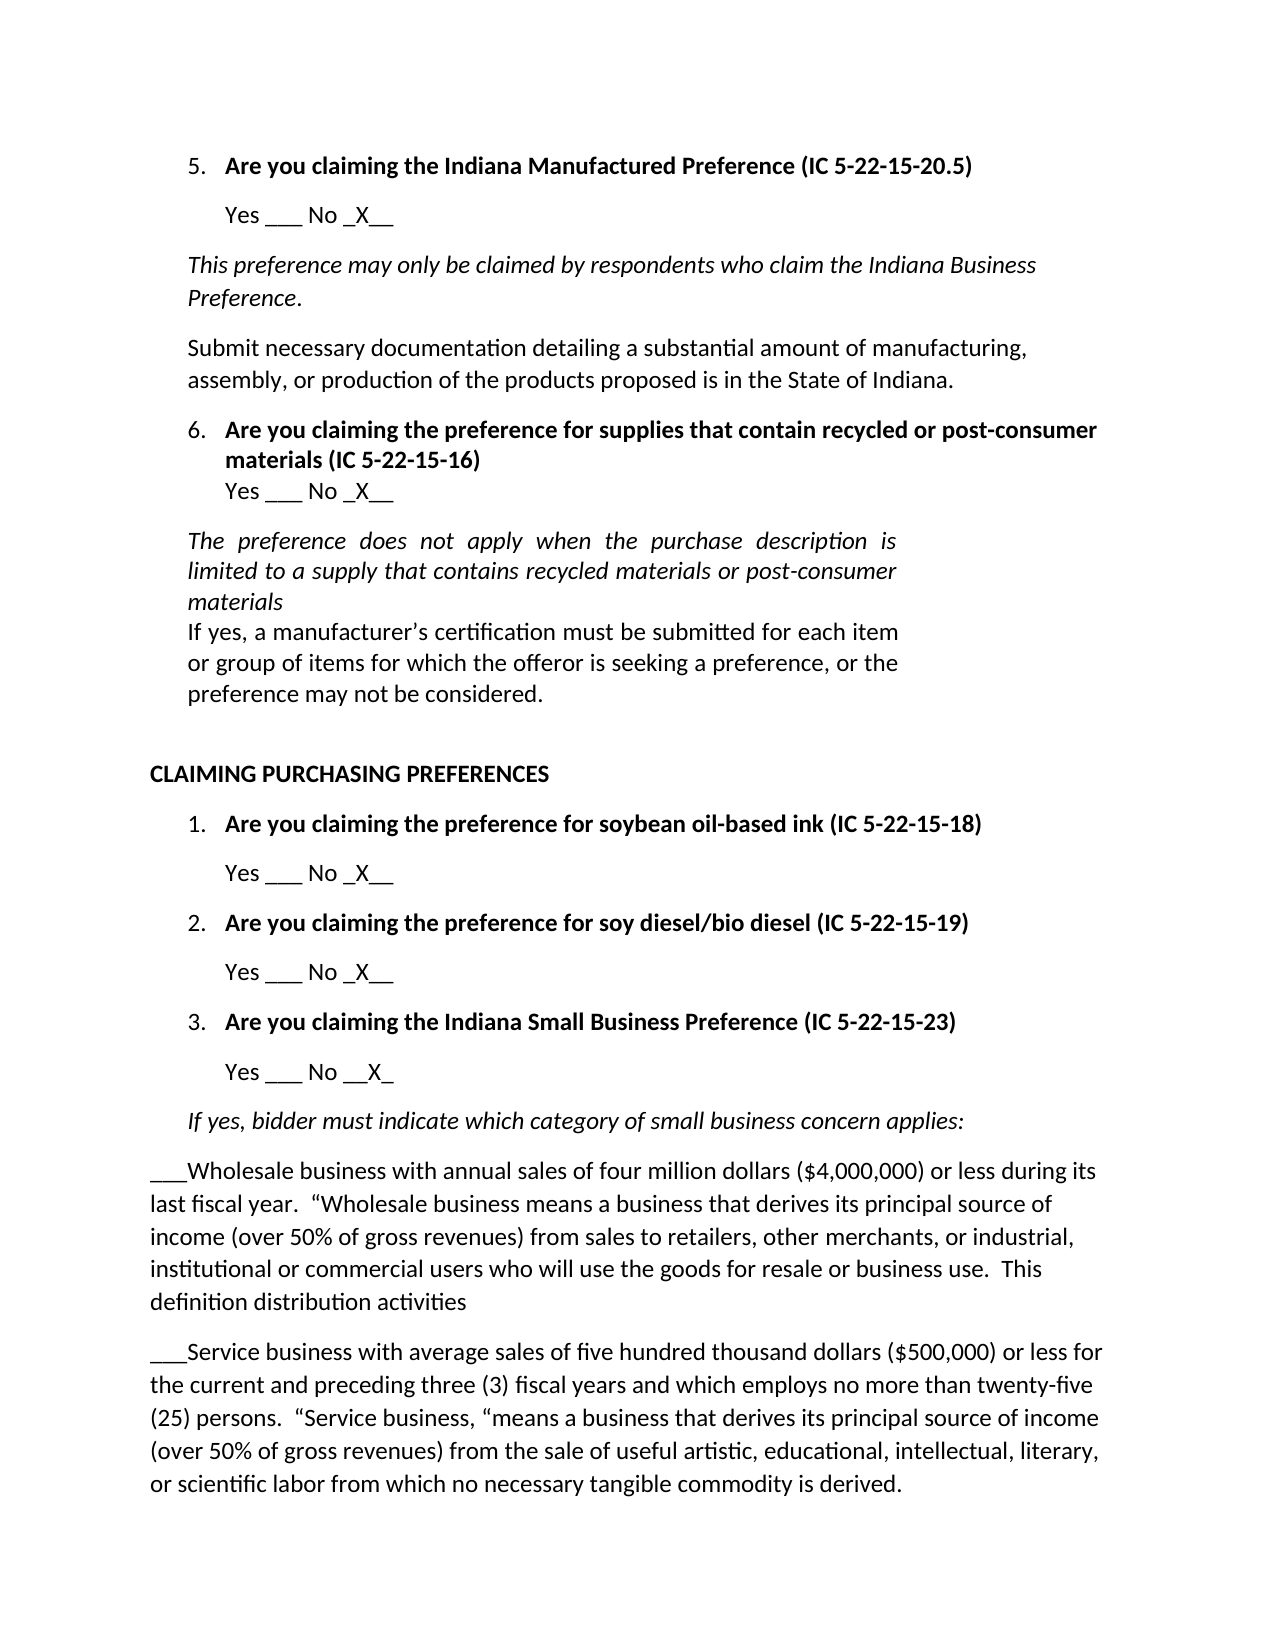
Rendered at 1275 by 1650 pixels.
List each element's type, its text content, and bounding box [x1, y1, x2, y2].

text Yes ___ No _X__ [225, 857, 1125, 888]
text Yes ___ No __X_ [225, 1056, 1125, 1086]
text Yes ___ No _X__ [225, 199, 1125, 230]
list Are you claiming the preference for soybean oil-based ink (IC 5-22-15-18) [187, 808, 1125, 838]
text ___Service business with average sales of five hundred thousand dollars ($500,000) or less for the current and preceding three (3) fiscal years and which employs no more than twenty-five (25) persons. “Service business, “means a business that derives its principal source of income (over 50% of gross revenues) from the sale of useful artistic, educational, intellectual, literary, or scientific labor from which no necessary tangible commodity is derived. [150, 1336, 1125, 1498]
text ___Wholesale business with annual sales of four million dollars ($4,000,000) or less during its last fiscal year. “Wholesale business means a business that derives its principal source of income (over 50% of gross revenues) from sales to retailers, other merchants, or industrial, institutional or commercial users who will use the goods for resale or business use. This definition distribution activities [150, 1155, 1125, 1317]
text Submit necessary documentation detailing a substantial amount of manufacturing, assembly, or production of the products proposed is in the State of Indiana. [187, 332, 1125, 395]
text If yes, bidder must indicate which category of small business concern applies: [150, 1105, 1125, 1136]
text Yes ___ No _X__ [225, 957, 1125, 987]
text If yes, a manufacturer’s certification must be submitted for each item or group of items for which the offeror is seeking a preference, or the preference may not be considered. [187, 616, 900, 708]
text The preference does not apply when the purchase description is limited to a supply that contains recycled materials or post-consumer materials [187, 525, 900, 616]
list Are you claiming the preference for soy diesel/bio diesel (IC 5-22-15-19) [187, 907, 1125, 937]
list Are you claiming the preference for supplies that contain recycled or post-consumer materials (IC 5-22-15-16) [187, 414, 1125, 475]
list Are you claiming the Indiana Manufactured Preference (IC 5-22-15-20.5) [187, 150, 1125, 181]
text CLAIMING PURCHASING PREFERENCES [150, 758, 1125, 789]
text Yes ___ No _X__ [225, 475, 1125, 506]
text This preference may only be claimed by respondents who claim the Indiana Business Preference. [187, 249, 1125, 313]
list Are you claiming the Indiana Small Business Preference (IC 5-22-15-23) [187, 1006, 1125, 1037]
